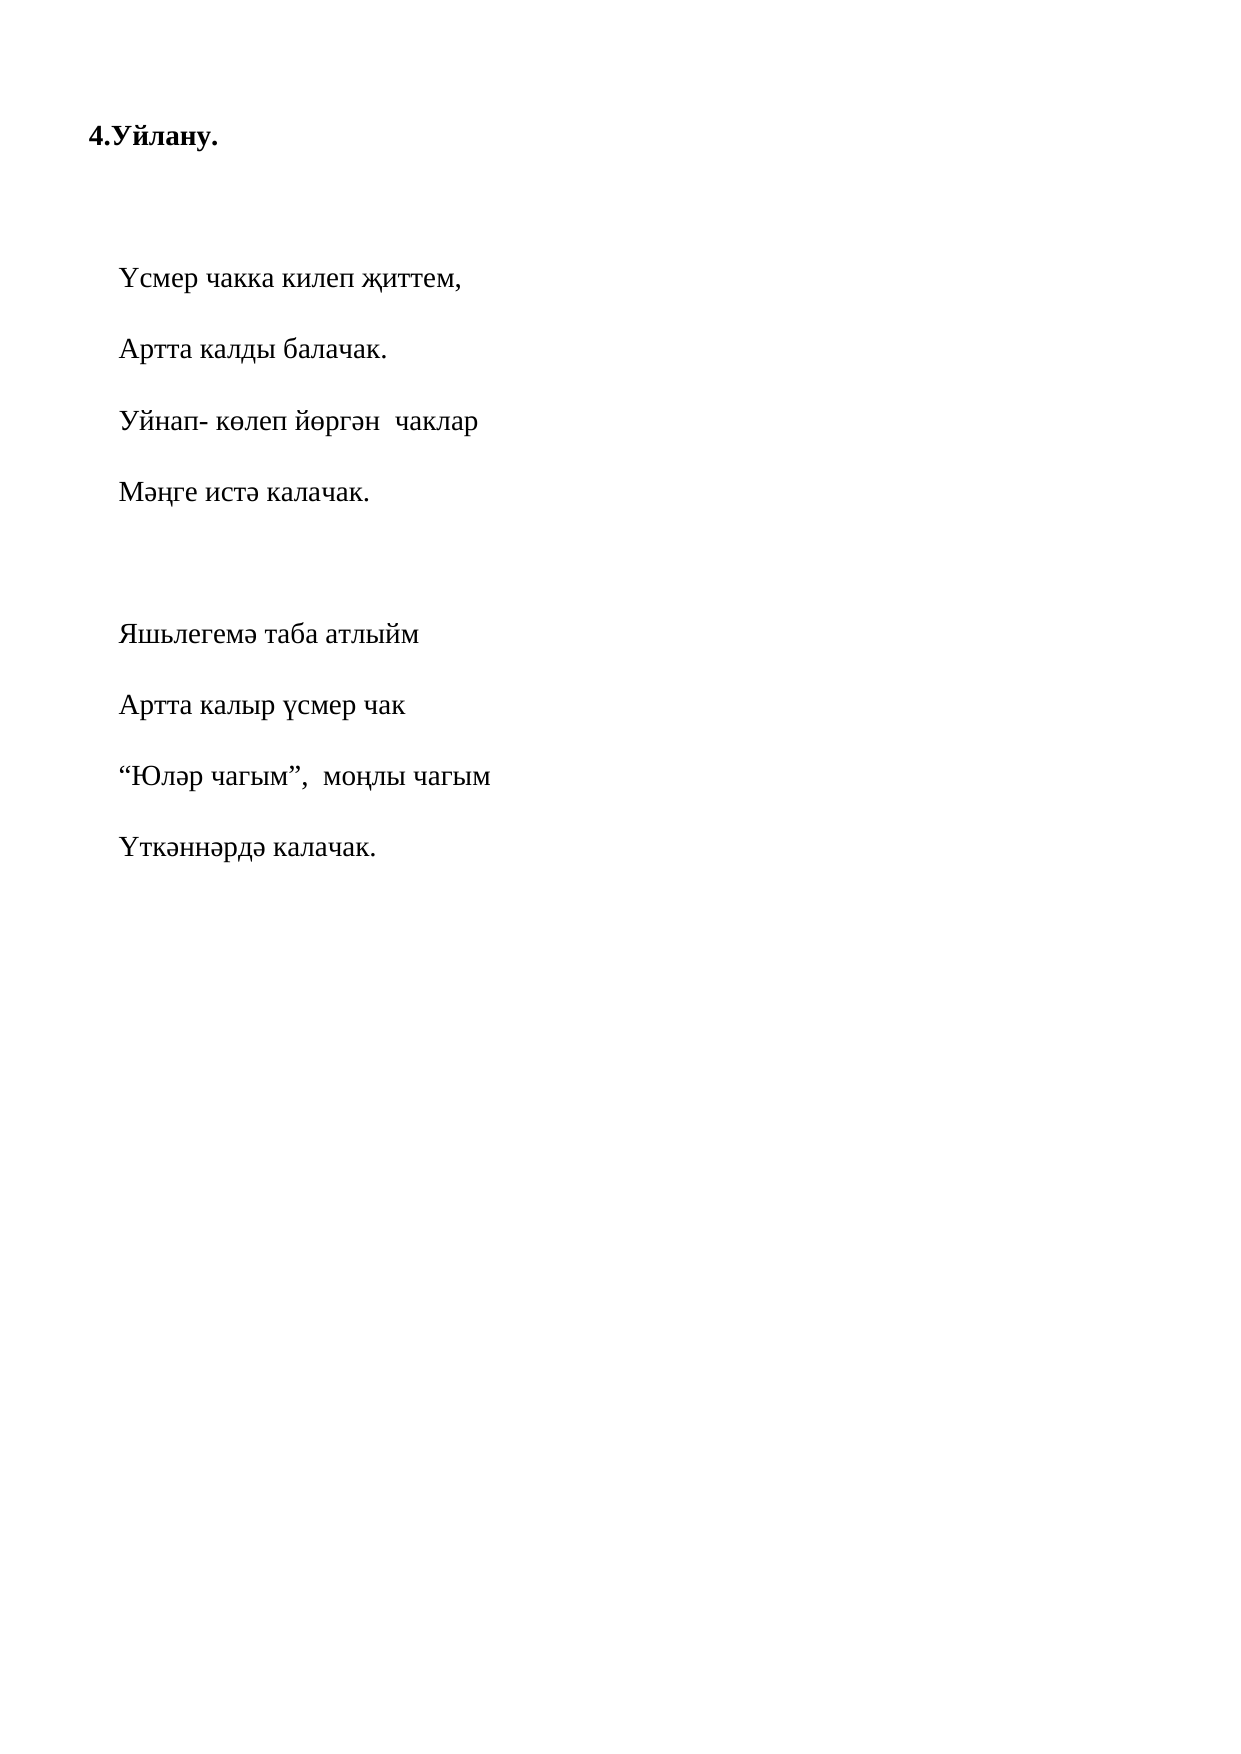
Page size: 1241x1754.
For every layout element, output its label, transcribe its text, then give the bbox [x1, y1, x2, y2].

text Үсмер чакка килеп җиттем, [118, 260, 1152, 294]
text Мәңге истә калачак. [118, 474, 1152, 507]
text 4.Уйлану. [89, 118, 1152, 152]
text Артта калды балачак. [118, 332, 1152, 365]
text Үткәннәрдә калачак. [118, 829, 1152, 863]
text “Юләр чагым”, моңлы чагым [118, 758, 1152, 792]
text Артта калыр үсмер чак [118, 687, 1152, 721]
text Уйнап- көлеп йөргән чаклар [118, 403, 1152, 436]
text Яшьлегемә таба атлыйм [118, 616, 1152, 650]
